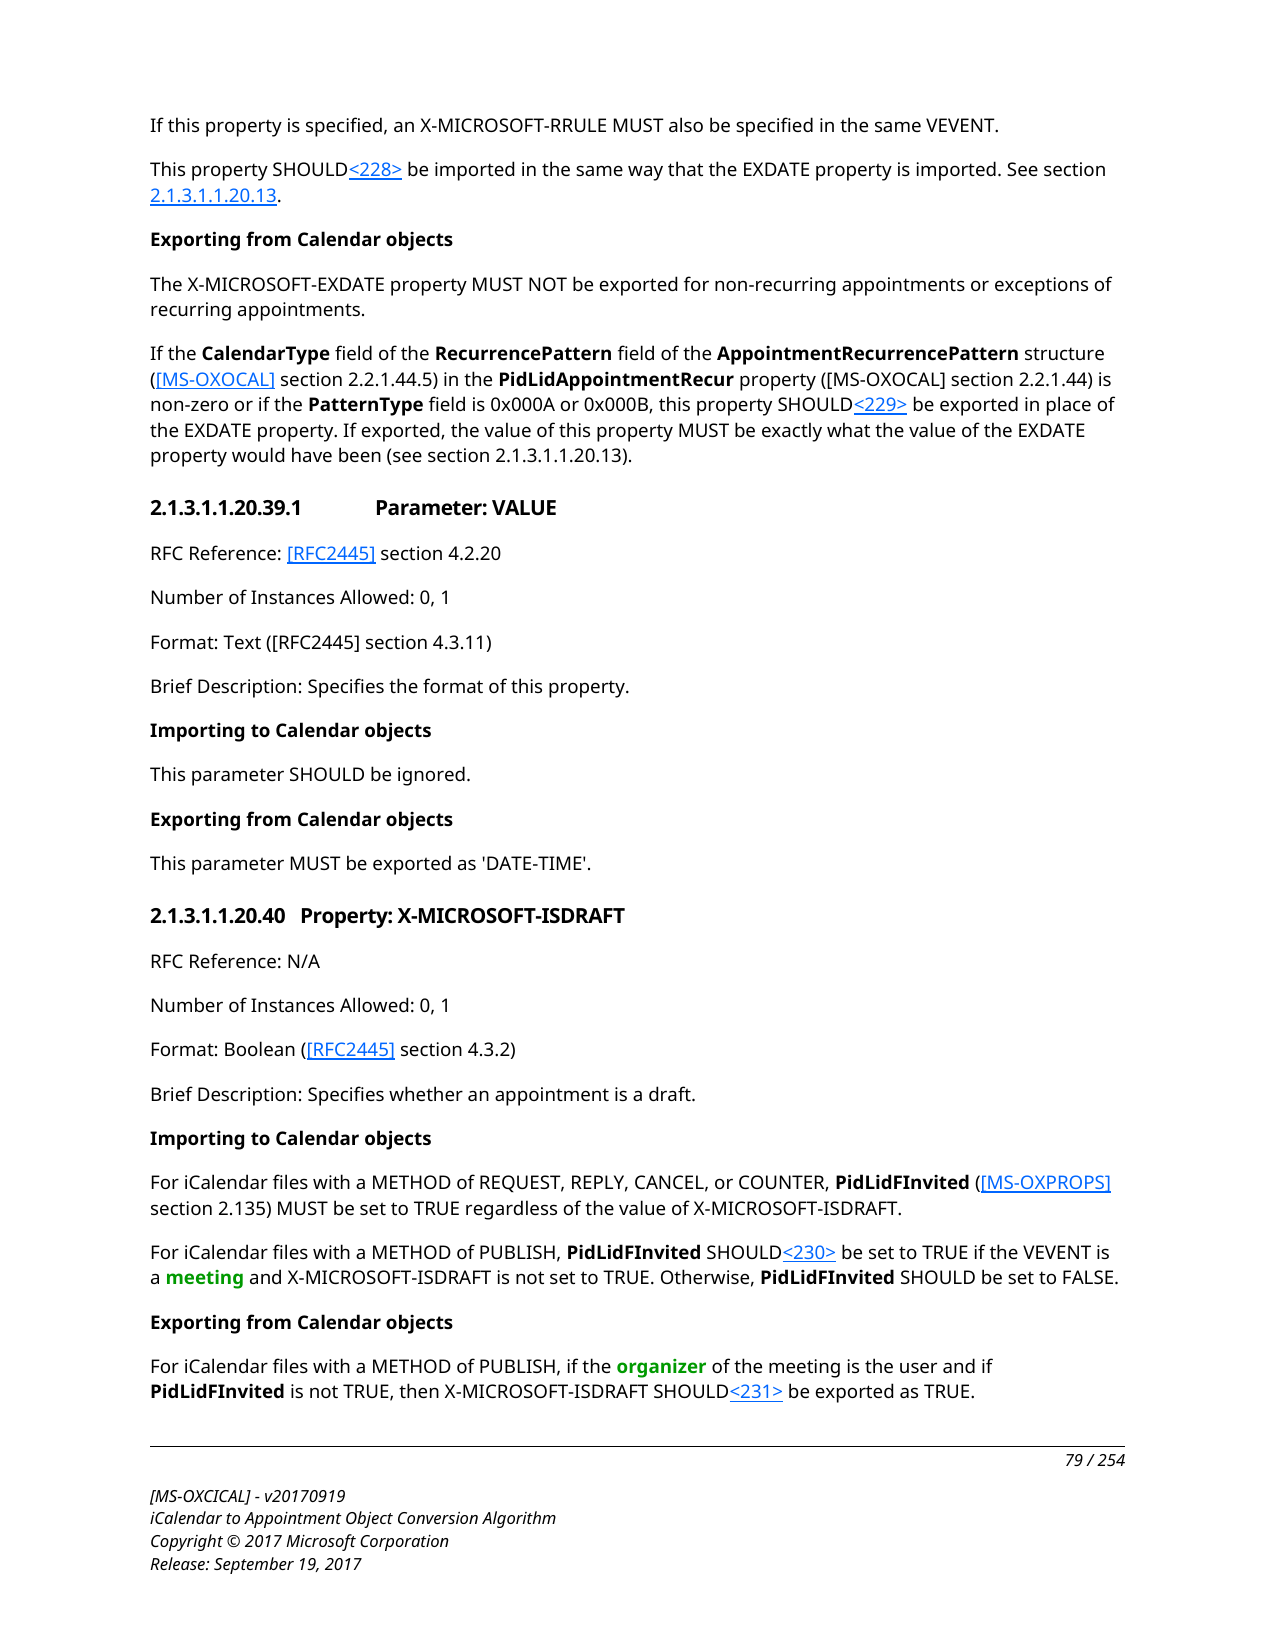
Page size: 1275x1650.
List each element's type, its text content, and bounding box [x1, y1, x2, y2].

text This property SHOULD<228> be imported in the same way that the EXDATE property is imported. See section 2.1.3.1.1.20.13. [150, 157, 1125, 208]
text Format: Boolean ([RFC2445] section 4.3.2) [150, 1037, 1125, 1062]
text Number of Instances Allowed: 0, 1 [150, 992, 1125, 1018]
text Importing to Calendar objects [150, 1125, 1125, 1151]
text Brief Description: Specifies the format of this property. [150, 673, 1125, 699]
text If this property is specified, an X-MICROSOFT-RRULE MUST also be specified in the same VEVENT. [150, 112, 1125, 138]
text This parameter MUST be exported as 'DATE-TIME'. [150, 850, 1125, 876]
text If the CalendarType field of the RecurrencePattern field of the AppointmentRecurrencePattern structure ([MS-OXOCAL] section 2.2.1.44.5) in the PidLidAppointmentRecur property ([MS-OXOCAL] section 2.2.1.44) is non-zero or if the PatternType field is 0x000A or 0x000B, this property SHOULD<229> be exported in place of the EXDATE property. If exported, the value of this property MUST be exactly what the value of the EXDATE property would have been (see section 2.1.3.1.1.20.13). [150, 341, 1125, 468]
text This parameter SHOULD be ignored. [150, 762, 1125, 787]
text Format: Text ([RFC2445] section 4.3.11) [150, 629, 1125, 654]
text Brief Description: Specifies whether an appointment is a draft. [150, 1081, 1125, 1106]
text RFC Reference: N/A [150, 948, 1125, 973]
text Exporting from Calendar objects [150, 227, 1125, 252]
text Number of Instances Allowed: 0, 1 [150, 585, 1125, 610]
subtitle Parameter: VALUE [150, 493, 1125, 522]
subtitle Property: X-MICROSOFT-ISDRAFT [150, 901, 1125, 929]
text Importing to Calendar objects [150, 717, 1125, 743]
text Exporting from Calendar objects [150, 1309, 1125, 1334]
text The X-MICROSOFT-EXDATE property MUST NOT be exported for non-recurring appointments or exceptions of recurring appointments. [150, 271, 1125, 322]
text For iCalendar files with a METHOD of PUBLISH, if the organizer of the meeting is the user and if PidLidFInvited is not TRUE, then X-MICROSOFT-ISDRAFT SHOULD<231> be exported as TRUE. [150, 1353, 1125, 1404]
text For iCalendar files with a METHOD of REQUEST, REPLY, CANCEL, or COUNTER, PidLidFInvited ([MS-OXPROPS] section 2.135) MUST be set to TRUE regardless of the value of X-MICROSOFT-ISDRAFT. [150, 1169, 1125, 1220]
text RFC Reference: [RFC2445] section 4.2.20 [150, 540, 1125, 566]
text Exporting from Calendar objects [150, 806, 1125, 832]
text For iCalendar files with a METHOD of PUBLISH, PidLidFInvited SHOULD<230> be set to TRUE if the VEVENT is a meeting and X-MICROSOFT-ISDRAFT is not set to TRUE. Otherwise, PidLidFInvited SHOULD be set to FALSE. [150, 1239, 1125, 1290]
